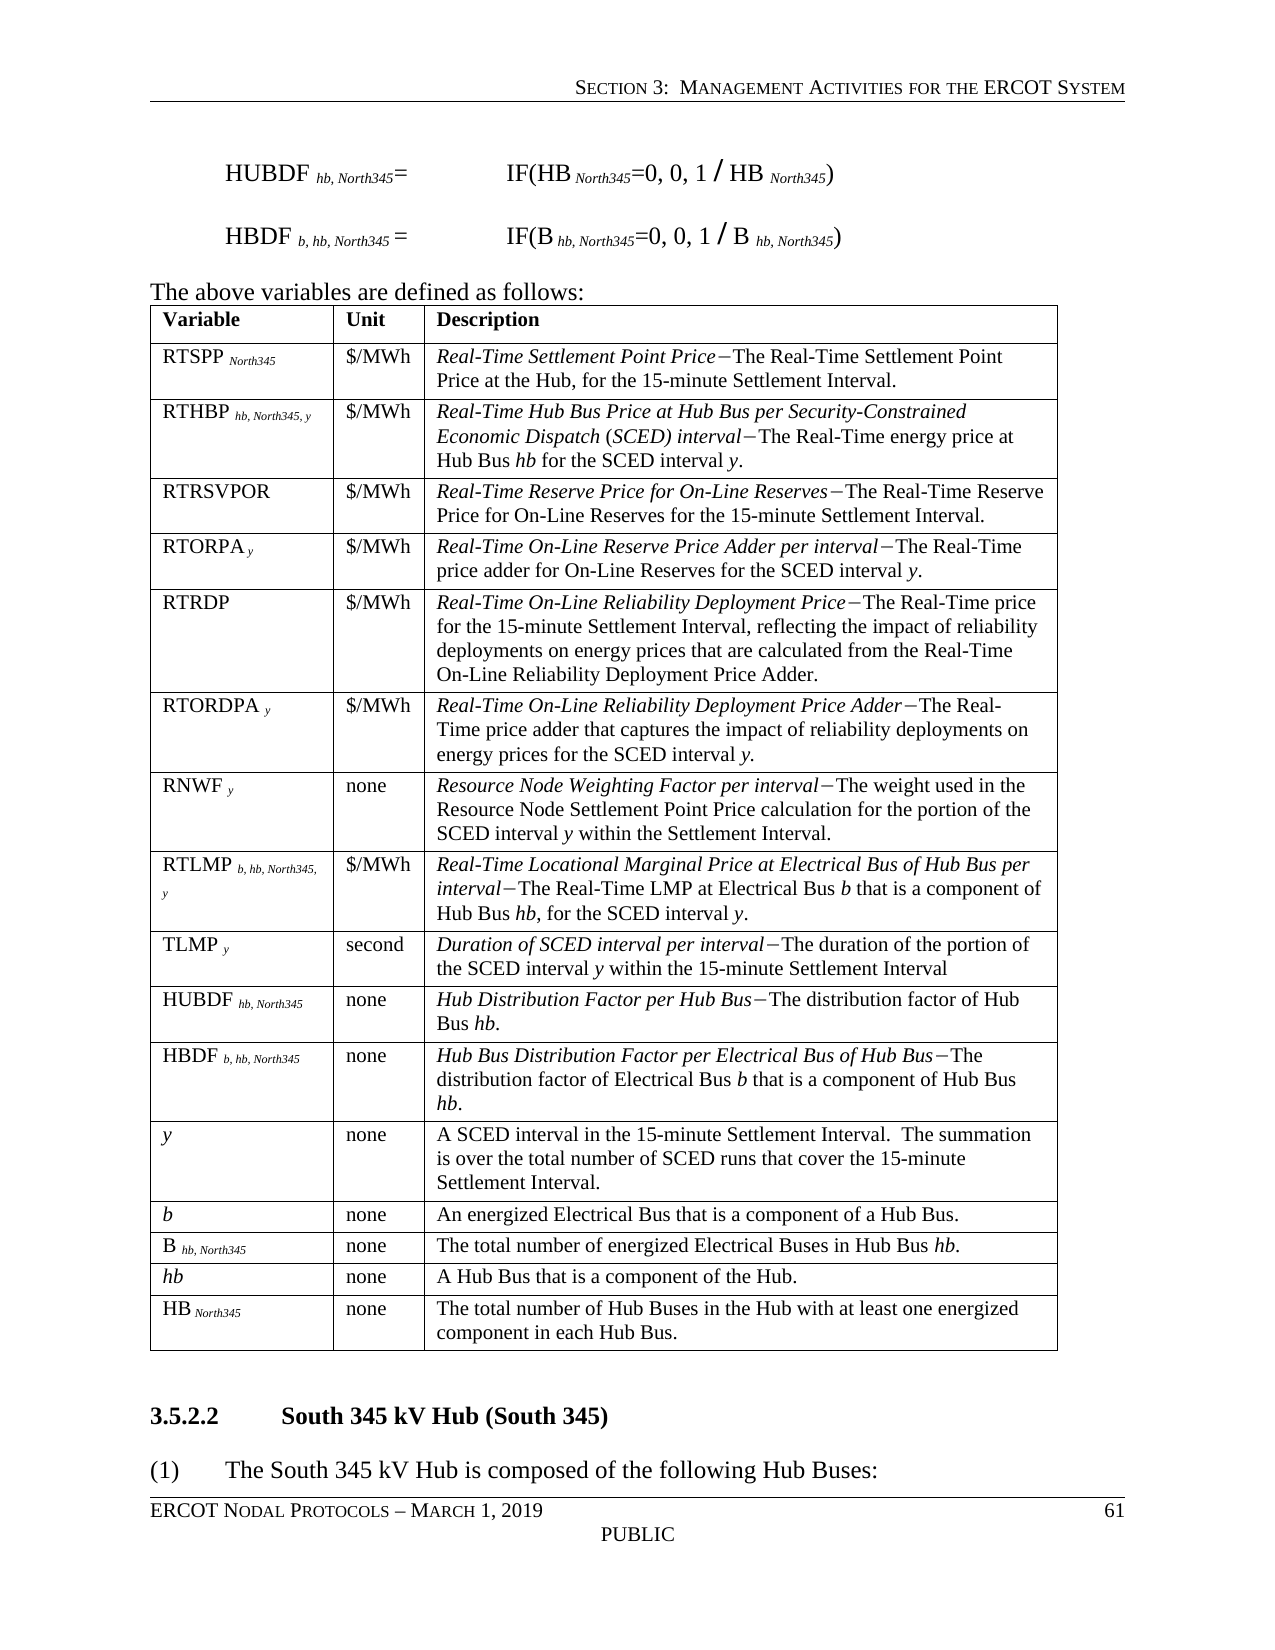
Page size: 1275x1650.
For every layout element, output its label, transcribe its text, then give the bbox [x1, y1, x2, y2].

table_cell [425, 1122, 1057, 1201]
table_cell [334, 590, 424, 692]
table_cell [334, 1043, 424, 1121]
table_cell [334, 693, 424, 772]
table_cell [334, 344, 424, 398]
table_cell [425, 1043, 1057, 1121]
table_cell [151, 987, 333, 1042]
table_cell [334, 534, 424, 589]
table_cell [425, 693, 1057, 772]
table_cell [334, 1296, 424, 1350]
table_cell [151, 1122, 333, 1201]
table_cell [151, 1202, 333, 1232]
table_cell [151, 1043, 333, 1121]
text HBDF b, hb, North345 = IF(B hb, North345=0, 0, 1 / B hb, North345) [225, 213, 1125, 252]
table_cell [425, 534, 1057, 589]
text 3.5.2.2 South 345 kV Hub (South 345) [150, 1401, 1125, 1430]
text HUBDF hb, North345 = IF(HB North345=0, 0, 1 / HB North345) [225, 150, 1125, 188]
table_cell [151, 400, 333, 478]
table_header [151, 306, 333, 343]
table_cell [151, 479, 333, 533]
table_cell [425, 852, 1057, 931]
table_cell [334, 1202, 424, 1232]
text The above variables are defined as follows: [150, 277, 1125, 305]
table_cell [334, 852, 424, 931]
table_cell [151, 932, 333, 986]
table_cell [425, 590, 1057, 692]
text (1) The South 345 kV Hub is composed of the following Hub Buses: [150, 1455, 1125, 1483]
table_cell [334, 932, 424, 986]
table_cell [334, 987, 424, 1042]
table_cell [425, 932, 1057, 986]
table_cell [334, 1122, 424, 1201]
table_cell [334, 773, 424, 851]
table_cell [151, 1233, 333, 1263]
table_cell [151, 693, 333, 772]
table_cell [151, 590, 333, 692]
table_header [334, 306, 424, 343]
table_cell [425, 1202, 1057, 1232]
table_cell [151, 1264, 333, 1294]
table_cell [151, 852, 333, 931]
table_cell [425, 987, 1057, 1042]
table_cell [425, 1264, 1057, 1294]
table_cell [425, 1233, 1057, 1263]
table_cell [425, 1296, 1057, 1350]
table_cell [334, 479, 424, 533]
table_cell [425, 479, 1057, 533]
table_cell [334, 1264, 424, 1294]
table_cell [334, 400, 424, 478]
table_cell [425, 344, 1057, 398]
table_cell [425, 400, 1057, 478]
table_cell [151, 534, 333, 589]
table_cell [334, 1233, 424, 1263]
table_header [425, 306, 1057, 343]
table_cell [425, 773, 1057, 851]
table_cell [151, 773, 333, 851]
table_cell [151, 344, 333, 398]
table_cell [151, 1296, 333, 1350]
